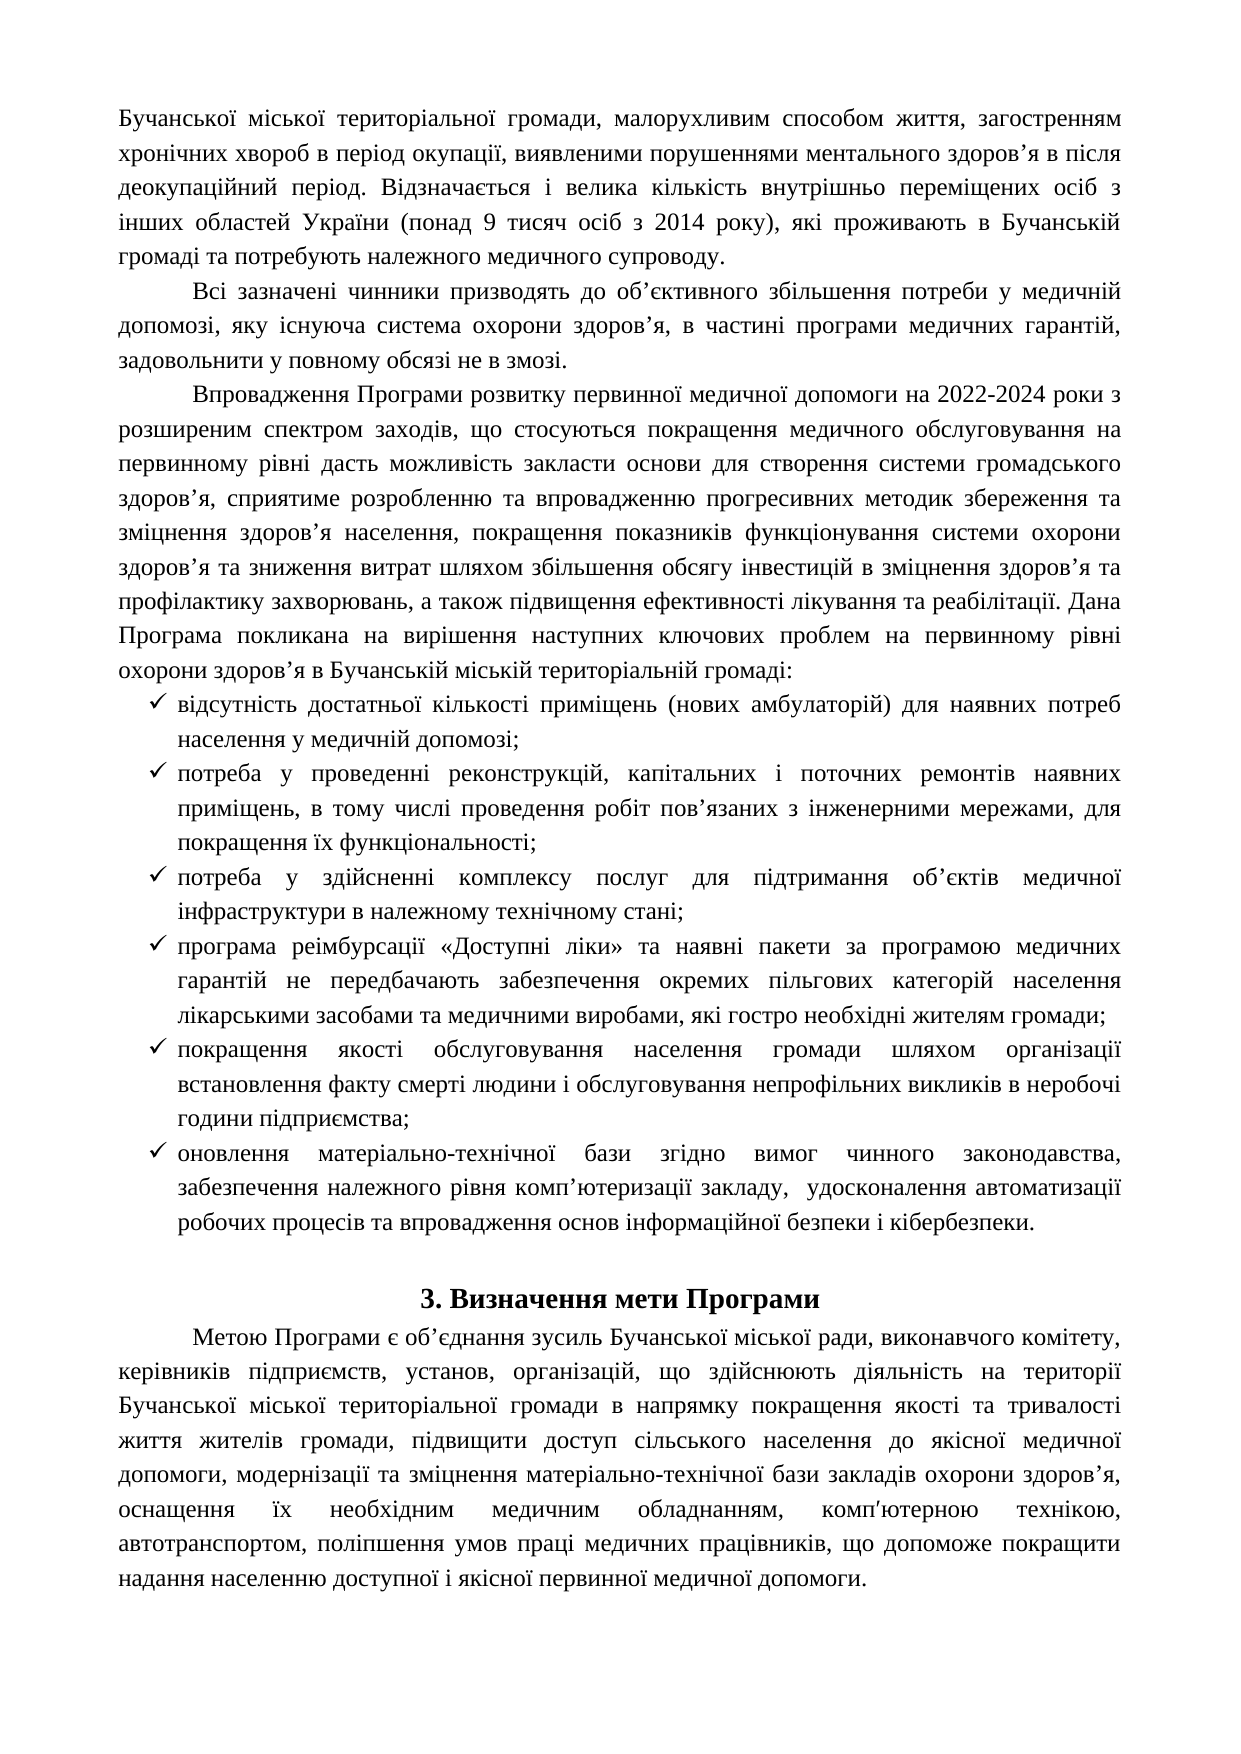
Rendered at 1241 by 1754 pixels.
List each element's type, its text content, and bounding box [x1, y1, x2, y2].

list оновлення матеріально-технічної бази згідно вимог чинного законодавства, забезпечення належного рівня комп’ютеризації закладу, удосконалення автоматизації робочих процесів та впровадження основ інформаційної безпеки і кібербезпеки. [148, 1138, 1122, 1236]
text 3. Визначення мети Програми [118, 1281, 1122, 1315]
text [118, 103, 1122, 270]
text Метою Програми є об’єднання зусиль Бучанської міської ради, виконавчого комітету, керівників підприємств, установ, організацій, що здійснюють діяльність на території Бучанської міської територіальної громади в напрямку покращення якості та тривалості життя жителів громади, підвищити доступ сільського населення до якісної медичної допомоги, модернізації та зміцнення матеріально-технічної бази закладів охорони здоров’я, оснащення їх необхідним медичним обладнанням, комп′ютерною технікою, автотранспортом, поліпшення умов праці медичних працівників, що допоможе покращити надання населенню доступної і якісної первинної медичної допомоги. [118, 1322, 1122, 1592]
text Всі зазначені чинники призводять до об’єктивного збільшення потреби у медичній допомозі, яку існуюча система охорони здоров’я, в частині програми медичних гарантій, задовольнити у повному обсязі не в змозі. [118, 276, 1122, 373]
list програма реімбурсації «Доступні ліки» та наявні пакети за програмою медичних гарантій не передбачають забезпечення окремих пільгових категорій населення лікарськими засобами та медичними виробами, які гостро необхідні жителям громади; [148, 931, 1122, 1029]
list відсутність достатньої кількості приміщень (нових амбулаторій) для наявних потреб населення у медичній допомозі; [148, 689, 1122, 753]
list потреба у проведенні реконструкцій, капітальних і поточних ремонтів наявних приміщень, в тому числі проведення робіт пов’язаних з інженерними мережами, для покращення їх функціональності; [148, 758, 1122, 856]
list покращення якості обслуговування населення громади шляхом організації встановлення факту смерті людини і обслуговування непрофільних викликів в неробочі години підприємства; [148, 1034, 1122, 1132]
text Впровадження Програми розвитку первинної медичної допомоги на 2022-2024 роки з розширеним спектром заходів, що стосуються покращення медичного обслуговування на первинному рівні дасть можливість закласти основи для створення системи громадського здоров’я, сприятиме розробленню та впровадженню прогресивних методик збереження та зміцнення здоров’я населення, покращення показників функціонування системи охорони здоров’я та зниження витрат шляхом збільшення обсягу інвестицій в зміцнення здоров’я та профілактику захворювань, а також підвищення ефективності лікування та реабілітації. Дана Програма покликана на вирішення наступних ключових проблем на первинному рівні охорони здоров’я в Бучанській міській територіальній громаді: [118, 379, 1122, 684]
list потреба у здійсненні комплексу послуг для підтримання об’єктів медичної інфраструктури в належному технічному стані; [148, 862, 1122, 925]
